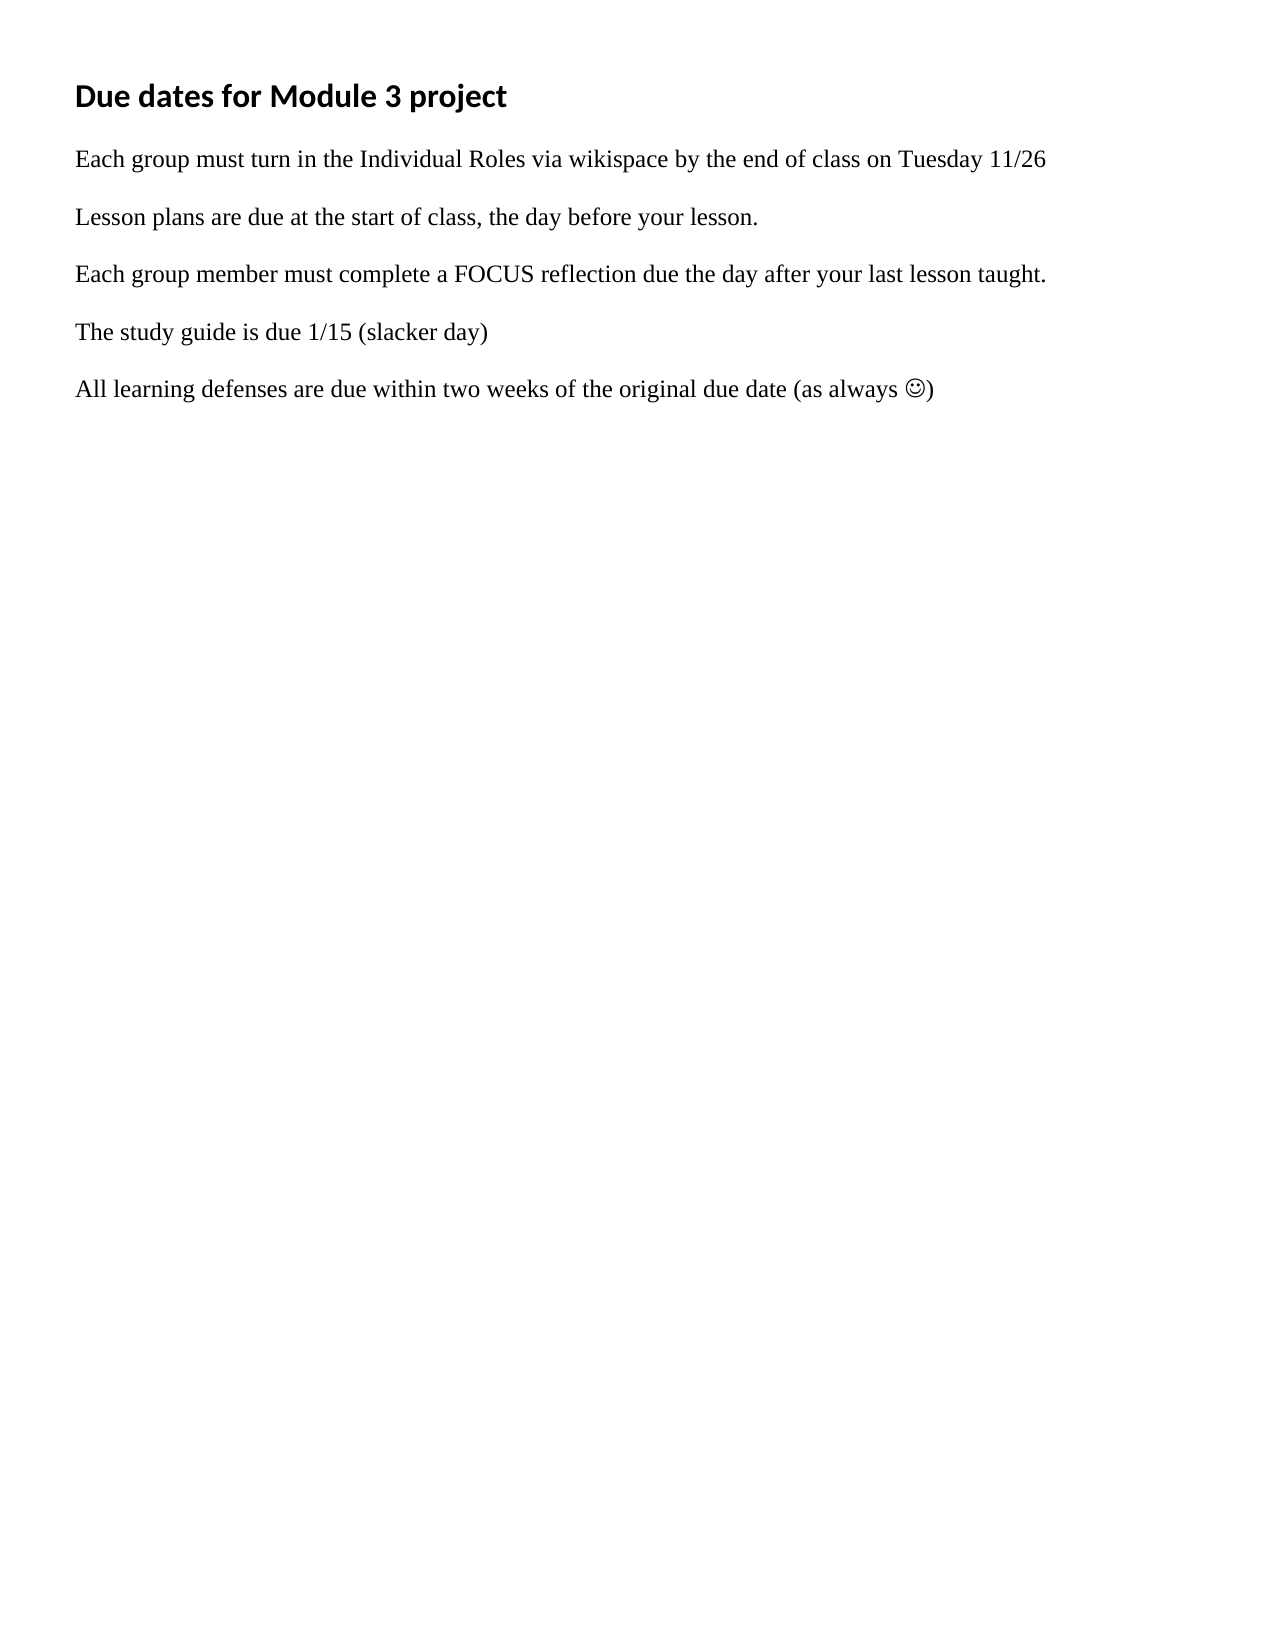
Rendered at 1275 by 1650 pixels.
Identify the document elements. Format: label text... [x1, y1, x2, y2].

text All learning defenses are due within two weeks of the original due date (as always ) [75, 374, 1200, 403]
text Lesson plans are due at the start of class, the day before your lesson. [75, 202, 1200, 231]
text Each group must turn in the Individual Roles via wikispace by the end of class on Tuesday 11/26 [75, 144, 1200, 173]
text Each group member must complete a FOCUS reflection due the day after your last lesson taught. [75, 259, 1200, 288]
text The study guide is due 1/15 (slacker day) [75, 317, 1200, 346]
text Due dates for Module 3 project [75, 75, 1200, 116]
